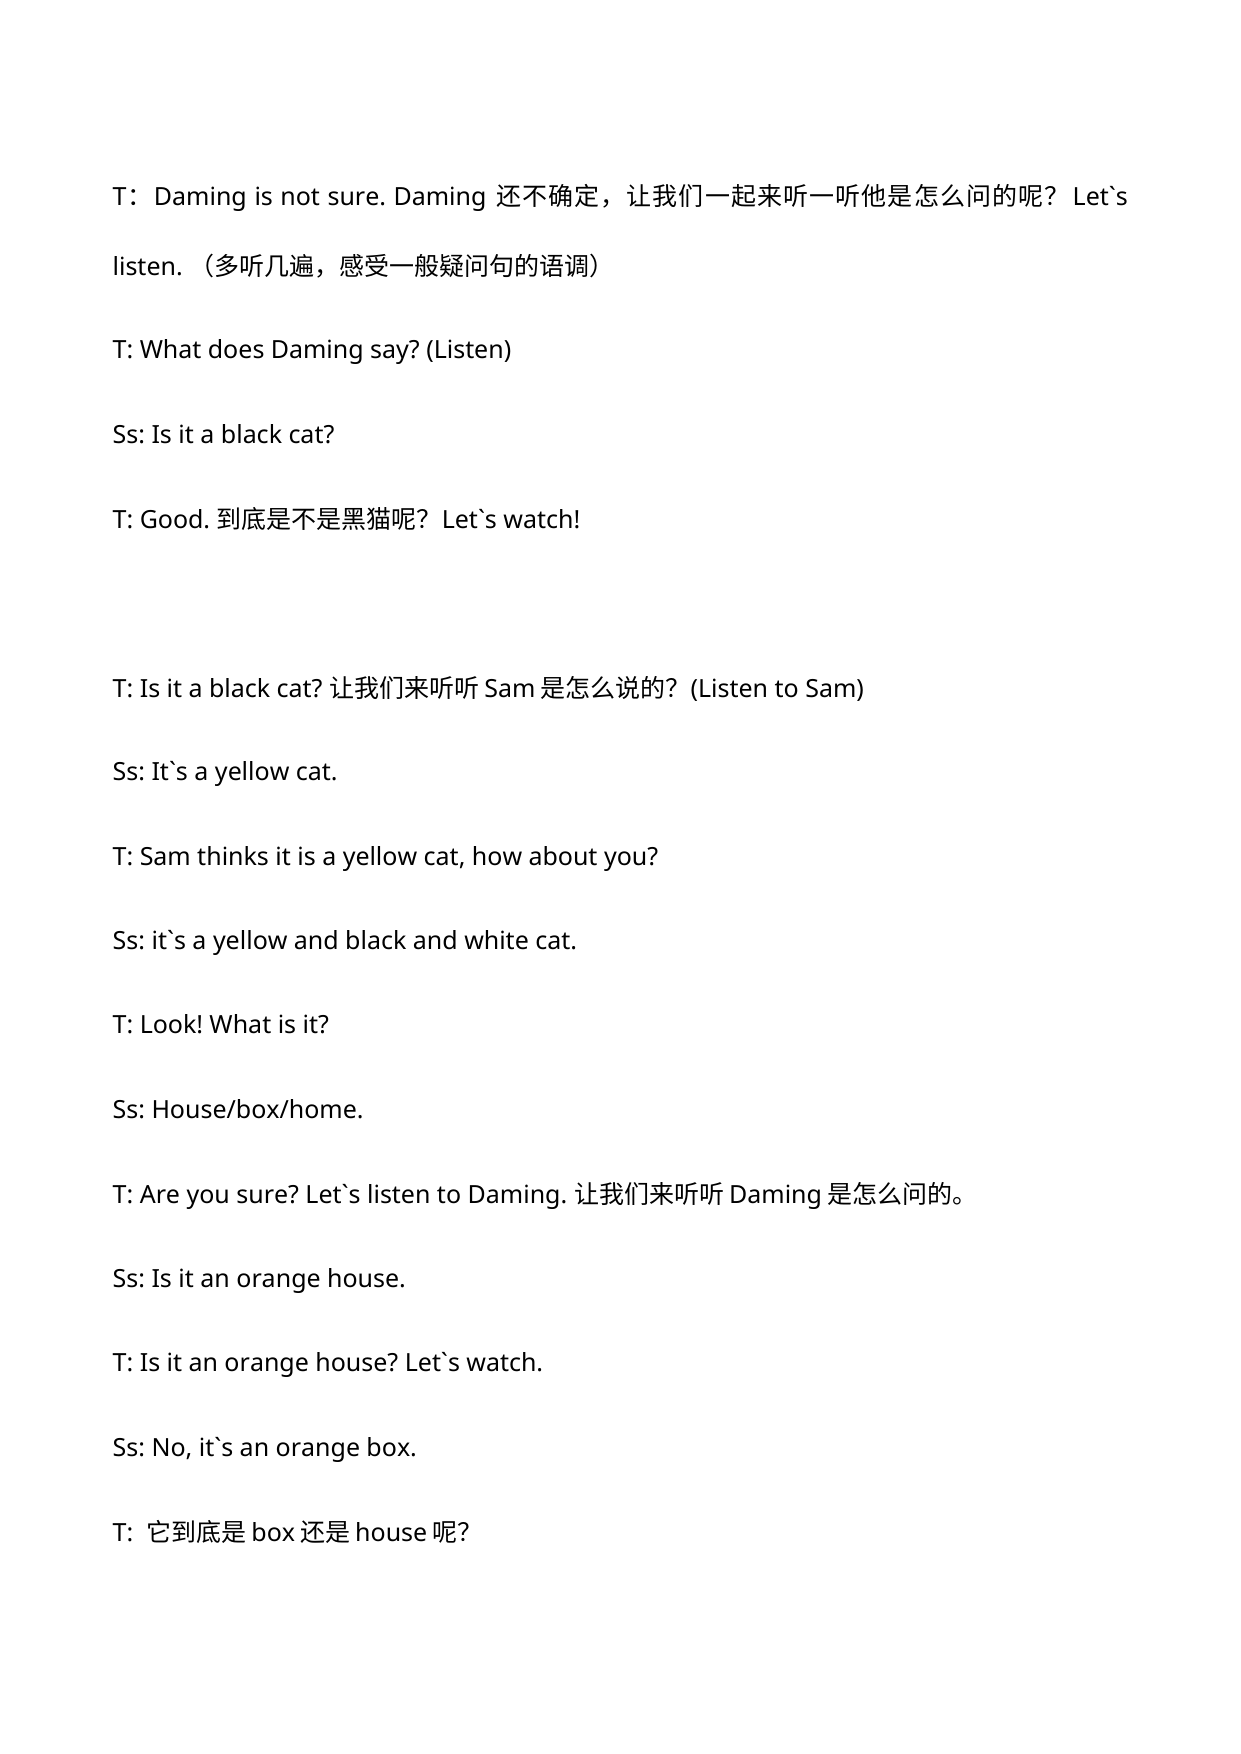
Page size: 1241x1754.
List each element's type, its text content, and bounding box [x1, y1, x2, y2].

text T: What does Daming say? (Listen) [112, 317, 1128, 382]
text T: Look! What is it? [112, 992, 1128, 1057]
text Ss: It`s a yellow cat. [112, 739, 1128, 804]
text Ss: Is it a black cat? [112, 401, 1128, 466]
text T: Sam thinks it is a yellow cat, how about you? [112, 823, 1128, 888]
text Ss: House/box/home. [112, 1076, 1128, 1141]
text Ss: it`s a yellow and black and white cat. [112, 907, 1128, 972]
text T: Is it an orange house? Let`s watch. [112, 1329, 1128, 1394]
text T：Daming is not sure. Daming 还不确定，让我们一起来听一听他是怎么问的呢？Let`s listen. （多听几遍，感受一般疑问句的语调） [112, 162, 1128, 297]
text T: Are you sure? Let`s listen to Daming. 让我们来听听Daming是怎么问的。 [112, 1161, 1128, 1226]
text T: 它到底是box还是house呢？ [112, 1498, 1128, 1563]
text T: Is it a black cat? 让我们来听听Sam是怎么说的？(Listen to Sam) [112, 654, 1128, 719]
text Ss: Is it an orange house. [112, 1245, 1128, 1310]
text Ss: No, it`s an orange box. [112, 1414, 1128, 1479]
text T: Good. 到底是不是黑猫呢？Let`s watch! [112, 485, 1128, 550]
